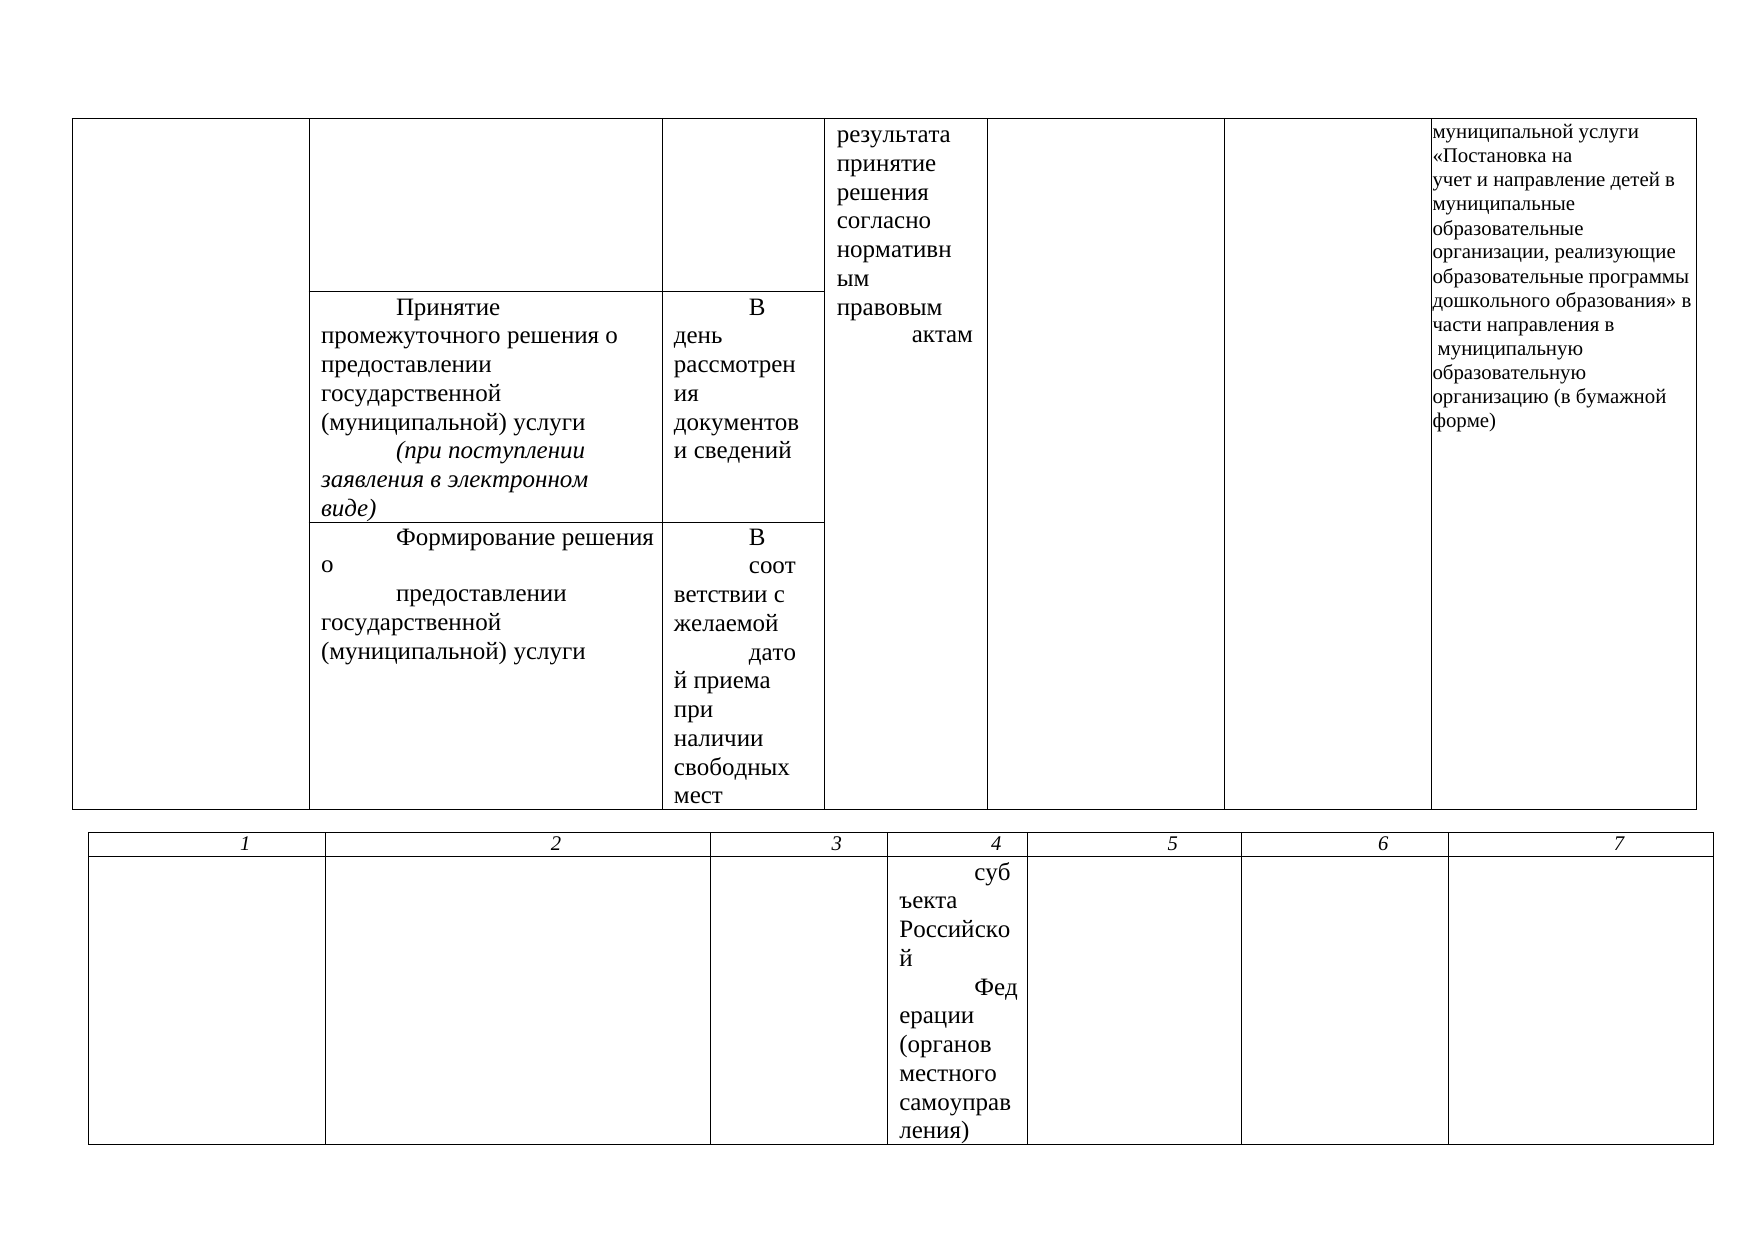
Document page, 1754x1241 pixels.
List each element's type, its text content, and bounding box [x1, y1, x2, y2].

table_cell Формирование решения о предоставлении государственной (муниципальной) услуги [310, 523, 662, 809]
table_header 3 [711, 833, 887, 856]
table_cell Принятие промежуточного решения о предоставлении государственной (муниципальной) услуги (при поступлении заявления в электронном виде) [310, 292, 662, 522]
table_cell [663, 119, 824, 291]
table_header 5 [1028, 833, 1241, 856]
table_cell В день рассмотрения документов и сведений [663, 292, 824, 522]
table_header 7 [1449, 833, 1713, 856]
table_cell [1449, 857, 1713, 1144]
table_cell [711, 857, 887, 1144]
table_cell субъекта Российско й Федерации (органов местного самоуправ ления) [888, 857, 1027, 1144]
table_cell [1242, 857, 1448, 1144]
table_cell [89, 857, 325, 1144]
table_header 2 [326, 833, 710, 856]
table_header 1 [89, 833, 325, 856]
table_header 6 [1242, 833, 1448, 856]
table_header 4 [888, 833, 1027, 856]
table_cell В соответствии с желаемой датой приема при наличии свободных мест [663, 523, 824, 809]
table_cell [310, 119, 662, 291]
table_cell [326, 857, 710, 1144]
table_cell [1028, 857, 1241, 1144]
